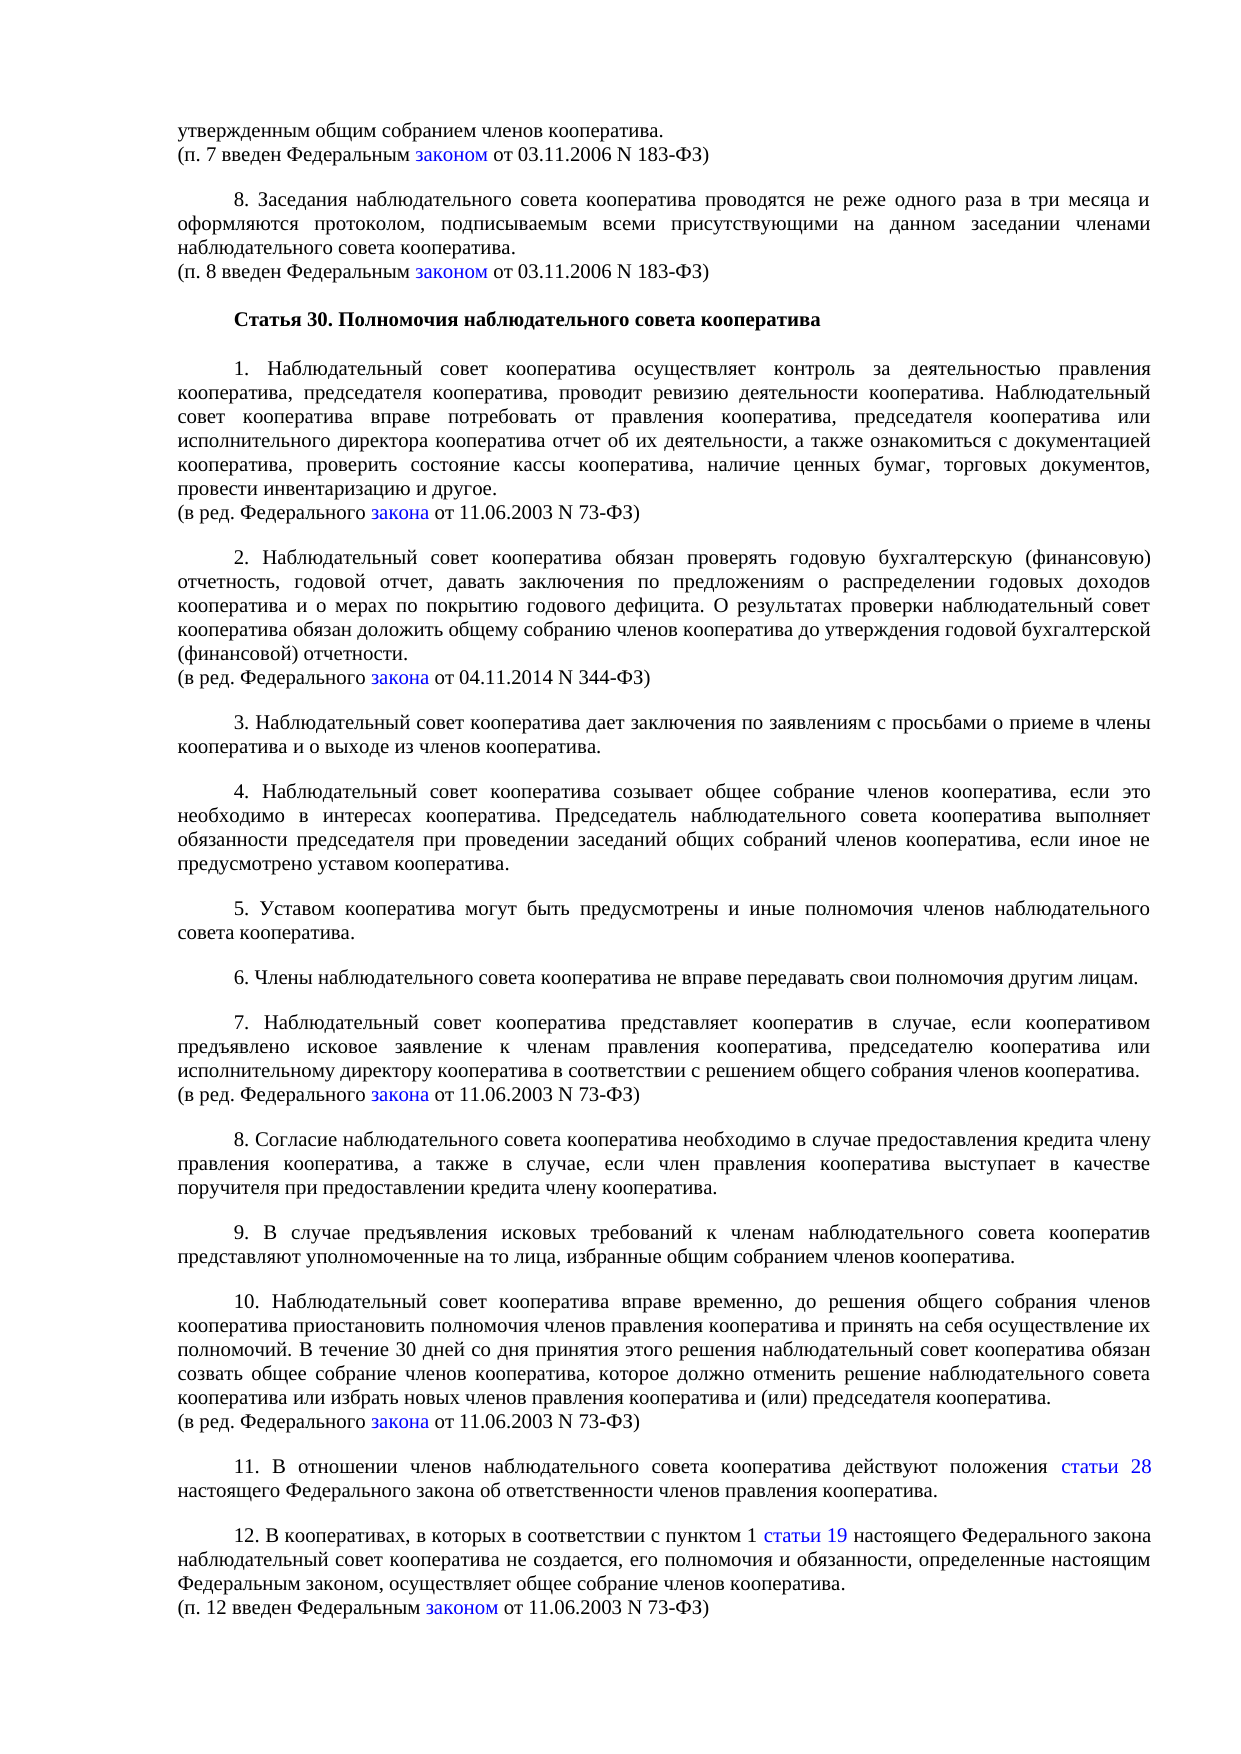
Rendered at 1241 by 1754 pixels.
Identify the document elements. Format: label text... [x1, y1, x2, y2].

text 8. Согласие наблюдательного совета кооператива необходимо в случае предоставления кредита члену правления кооператива, а также в случае, если член правления кооператива выступает в качестве поручителя при предоставлении кредита члену кооператива. [177, 1127, 1152, 1199]
text (п. 7 введен Федеральным законом от 03.11.2006 N 183-ФЗ) [177, 142, 1152, 166]
text (в ред. Федерального закона от 11.06.2003 N 73-ФЗ) [177, 1082, 1152, 1106]
text (в ред. Федерального закона от 11.06.2003 N 73-ФЗ) [177, 1409, 1152, 1433]
text 2. Наблюдательный совет кооператива обязан проверять годовую бухгалтерскую (финансовую) отчетность, годовой отчет, давать заключения по предложениям о распределении годовых доходов кооператива и о мерах по покрытию годового дефицита. О результатах проверки наблюдательный совет кооператива обязан доложить общему собранию членов кооператива до утверждения годовой бухгалтерской (финансовой) отчетности. [177, 545, 1152, 665]
text 4. Наблюдательный совет кооператива созывает общее собрание членов кооператива, если это необходимо в интересах кооператива. Председатель наблюдательного совета кооператива выполняет обязанности председателя при проведении заседаний общих собраний членов кооператива, если иное не предусмотрено уставом кооператива. [177, 779, 1152, 875]
text 10. Наблюдательный совет кооператива вправе временно, до решения общего собрания членов кооператива приостановить полномочия членов правления кооператива и принять на себя осуществление их полномочий. В течение 30 дней со дня принятия этого решения наблюдательный совет кооператива обязан созвать общее собрание членов кооператива, которое должно отменить решение наблюдательного совета кооператива или избрать новых членов правления кооператива и (или) председателя кооператива. [177, 1289, 1152, 1409]
text 11. В отношении членов наблюдательного совета кооператива действуют положения статьи 28 настоящего Федерального закона об ответственности членов правления кооператива. [177, 1454, 1152, 1502]
text 6. Члены наблюдательного совета кооператива не вправе передавать свои полномочия другим лицам. [177, 965, 1152, 989]
text (п. 12 введен Федеральным законом от 11.06.2003 N 73-ФЗ) [177, 1595, 1152, 1619]
text 8. Заседания наблюдательного совета кооператива проводятся не реже одного раза в три месяца и оформляются протоколом, подписываемым всеми присутствующими на данном заседании членами наблюдательного совета кооператива. [177, 187, 1152, 259]
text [177, 118, 1152, 142]
title Статья 30. Полномочия наблюдательного совета кооператива [177, 307, 1152, 331]
text (в ред. Федерального закона от 04.11.2014 N 344-ФЗ) [177, 665, 1152, 689]
text 9. В случае предъявления исковых требований к членам наблюдательного совета кооператив представляют уполномоченные на то лица, избранные общим собранием членов кооператива. [177, 1220, 1152, 1268]
text (п. 8 введен Федеральным законом от 03.11.2006 N 183-ФЗ) [177, 259, 1152, 283]
text 12. В кооперативах, в которых в соответствии с пунктом 1 статьи 19 настоящего Федерального закона наблюдательный совет кооператива не создается, его полномочия и обязанности, определенные настоящим Федеральным законом, осуществляет общее собрание членов кооператива. [177, 1523, 1152, 1595]
text (в ред. Федерального закона от 11.06.2003 N 73-ФЗ) [177, 500, 1152, 524]
text 1. Наблюдательный совет кооператива осуществляет контроль за деятельностью правления кооператива, председателя кооператива, проводит ревизию деятельности кооператива. Наблюдательный совет кооператива вправе потребовать от правления кооператива, председателя кооператива или исполнительного директора кооператива отчет об их деятельности, а также ознакомиться с документацией кооператива, проверить состояние кассы кооператива, наличие ценных бумаг, торговых документов, провести инвентаризацию и другое. [177, 356, 1152, 500]
text 3. Наблюдательный совет кооператива дает заключения по заявлениям с просьбами о приеме в члены кооператива и о выходе из членов кооператива. [177, 710, 1152, 758]
text 7. Наблюдательный совет кооператива представляет кооператив в случае, если кооперативом предъявлено исковое заявление к членам правления кооператива, председателю кооператива или исполнительному директору кооператива в соответствии с решением общего собрания членов кооператива. [177, 1010, 1152, 1082]
text 5. Уставом кооператива могут быть предусмотрены и иные полномочия членов наблюдательного совета кооператива. [177, 896, 1152, 944]
